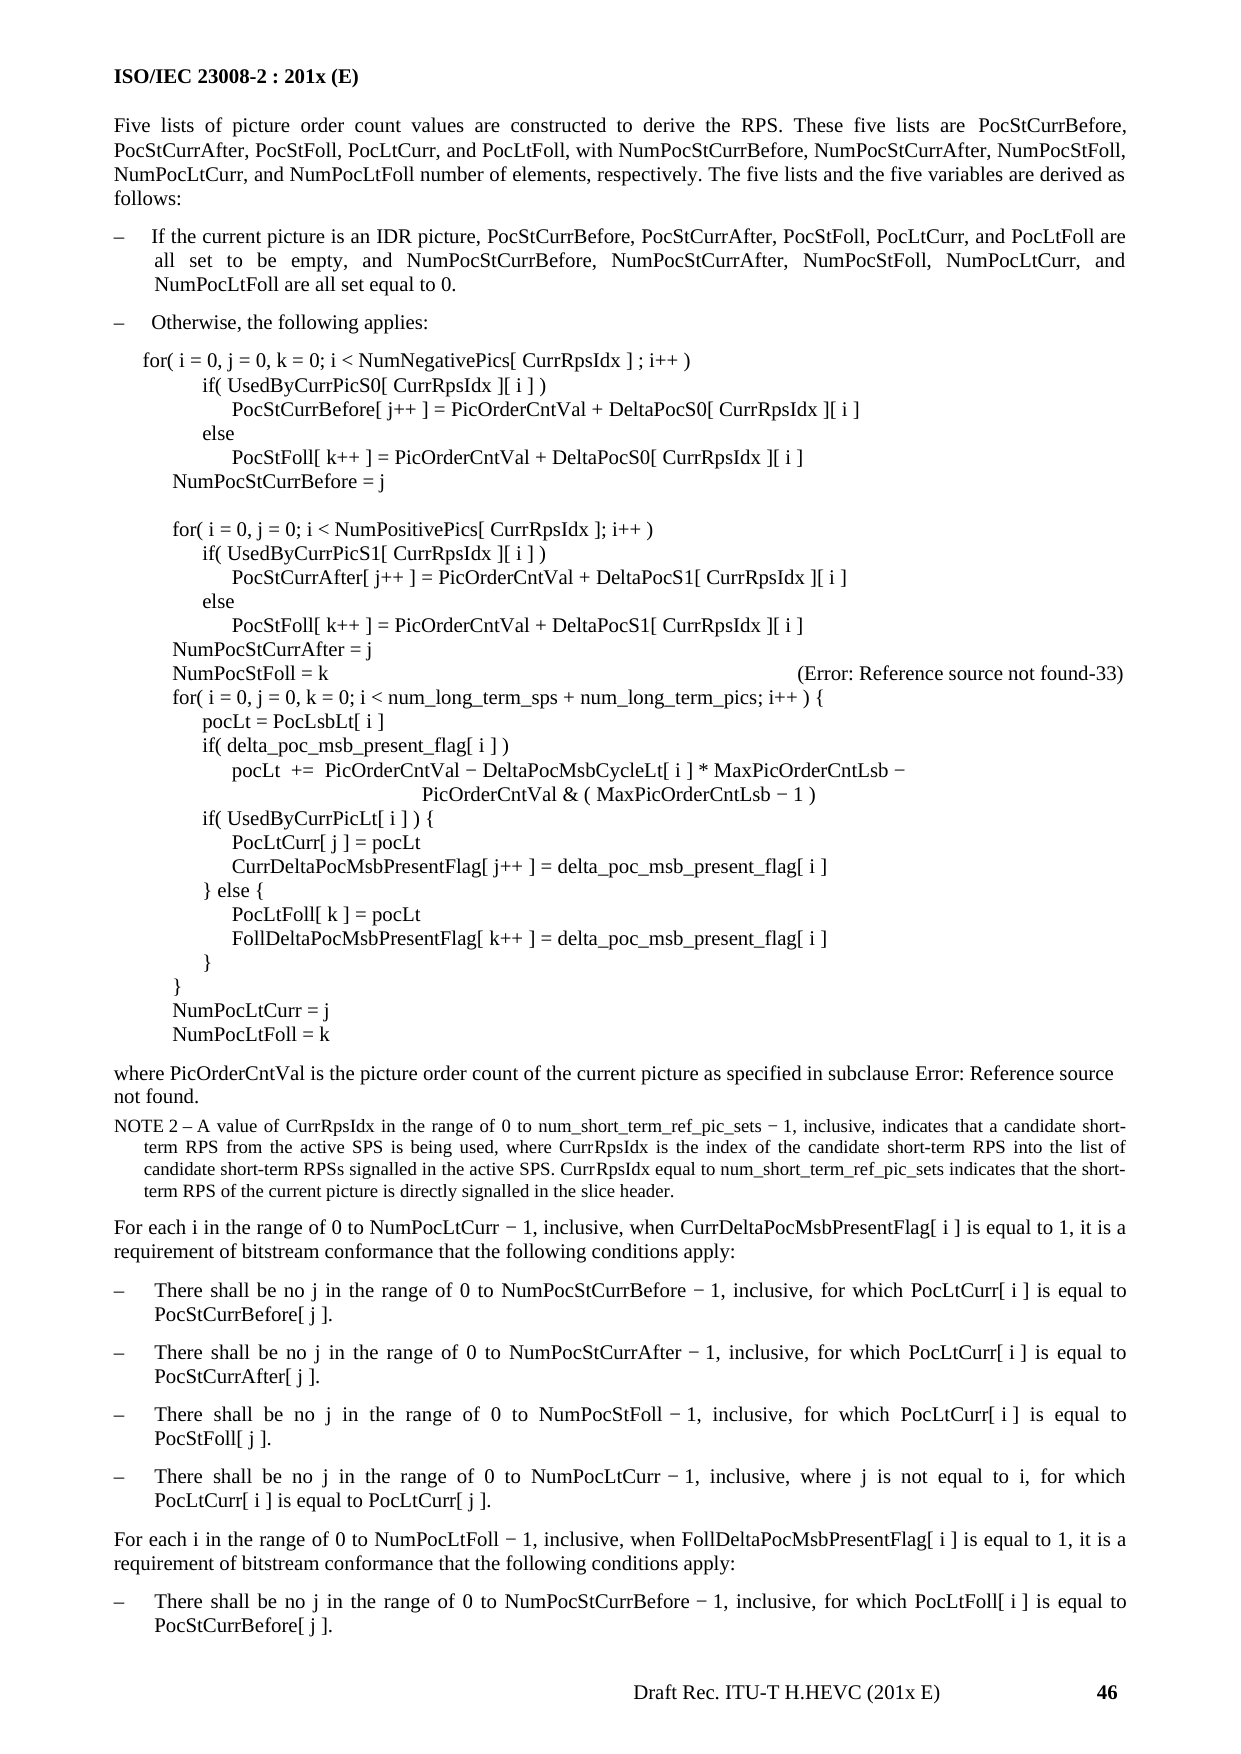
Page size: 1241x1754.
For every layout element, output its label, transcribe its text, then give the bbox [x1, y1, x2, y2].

list There shall be no j in the range of 0 to NumPocStFoll − 1, inclusive, for which PocLtCurr[ i ] is equal to PocStFoll[ j ]. [113, 1402, 1127, 1450]
list There shall be no j in the range of 0 to NumPocStCurrAfter − 1, inclusive, for which PocLtCurr[ i ] is equal to PocStCurrAfter[ j ]. [113, 1340, 1127, 1388]
list There shall be no j in the range of 0 to NumPocLtCurr − 1, inclusive, where j is not equal to i, for which PocLtCurr[ i ] is equal to PocLtCurr[ j ]. [113, 1464, 1127, 1512]
list If the current picture is an IDR picture, PocStCurrBefore, PocStCurrAfter, PocStFoll, PocLtCurr, and PocLtFoll are all set to be empty, and NumPocStCurrBefore, NumPocStCurrAfter, NumPocStFoll, NumPocLtCurr, and NumPocLtFoll are all set equal to 0. [113, 224, 1127, 296]
text For each i in the range of 0 to NumPocLtFoll − 1, inclusive, when FollDeltaPocMsbPresentFlag[ i ] is equal to 1, it is a requirement of bitstream conformance that the following conditions apply: [113, 1527, 1127, 1575]
text Five lists of picture order count values are constructed to derive the RPS. These five lists are PocStCurrBefore, PocStCurrAfter, PocStFoll, PocLtCurr, and PocLtFoll, with NumPocStCurrBefore, NumPocStCurrAfter, NumPocStFoll, NumPocLtCurr, and NumPocLtFoll number of elements, respectively. The five lists and the five variables are derived as follows: [113, 113, 1127, 210]
list Otherwise, the following applies: [113, 310, 1127, 334]
text NOTE 2 – A value of CurrRpsIdx in the range of 0 to num_short_term_ref_pic_sets − 1, inclusive, indicates that a candidate short-term RPS from the active SPS is being used, where CurrRpsIdx is the index of the candidate short-term RPS into the list of candidate short-term RPSs signalled in the active SPS. CurrRpsIdx equal to num_short_term_ref_pic_sets indicates that the short-term RPS of the current picture is directly signalled in the slice header. [114, 1115, 1127, 1201]
list There shall be no j in the range of 0 to NumPocStCurrBefore − 1, inclusive, for which PocLtCurr[ i ] is equal to PocStCurrBefore[ j ]. [113, 1277, 1127, 1326]
list There shall be no j in the range of 0 to NumPocStCurrBefore − 1, inclusive, for which PocLtFoll[ i ] is equal to PocStCurrBefore[ j ]. [113, 1589, 1127, 1637]
text For each i in the range of 0 to NumPocLtCurr − 1, inclusive, when CurrDeltaPocMsbPresentFlag[ i ] is equal to 1, it is a requirement of bitstream conformance that the following conditions apply: [113, 1215, 1127, 1263]
